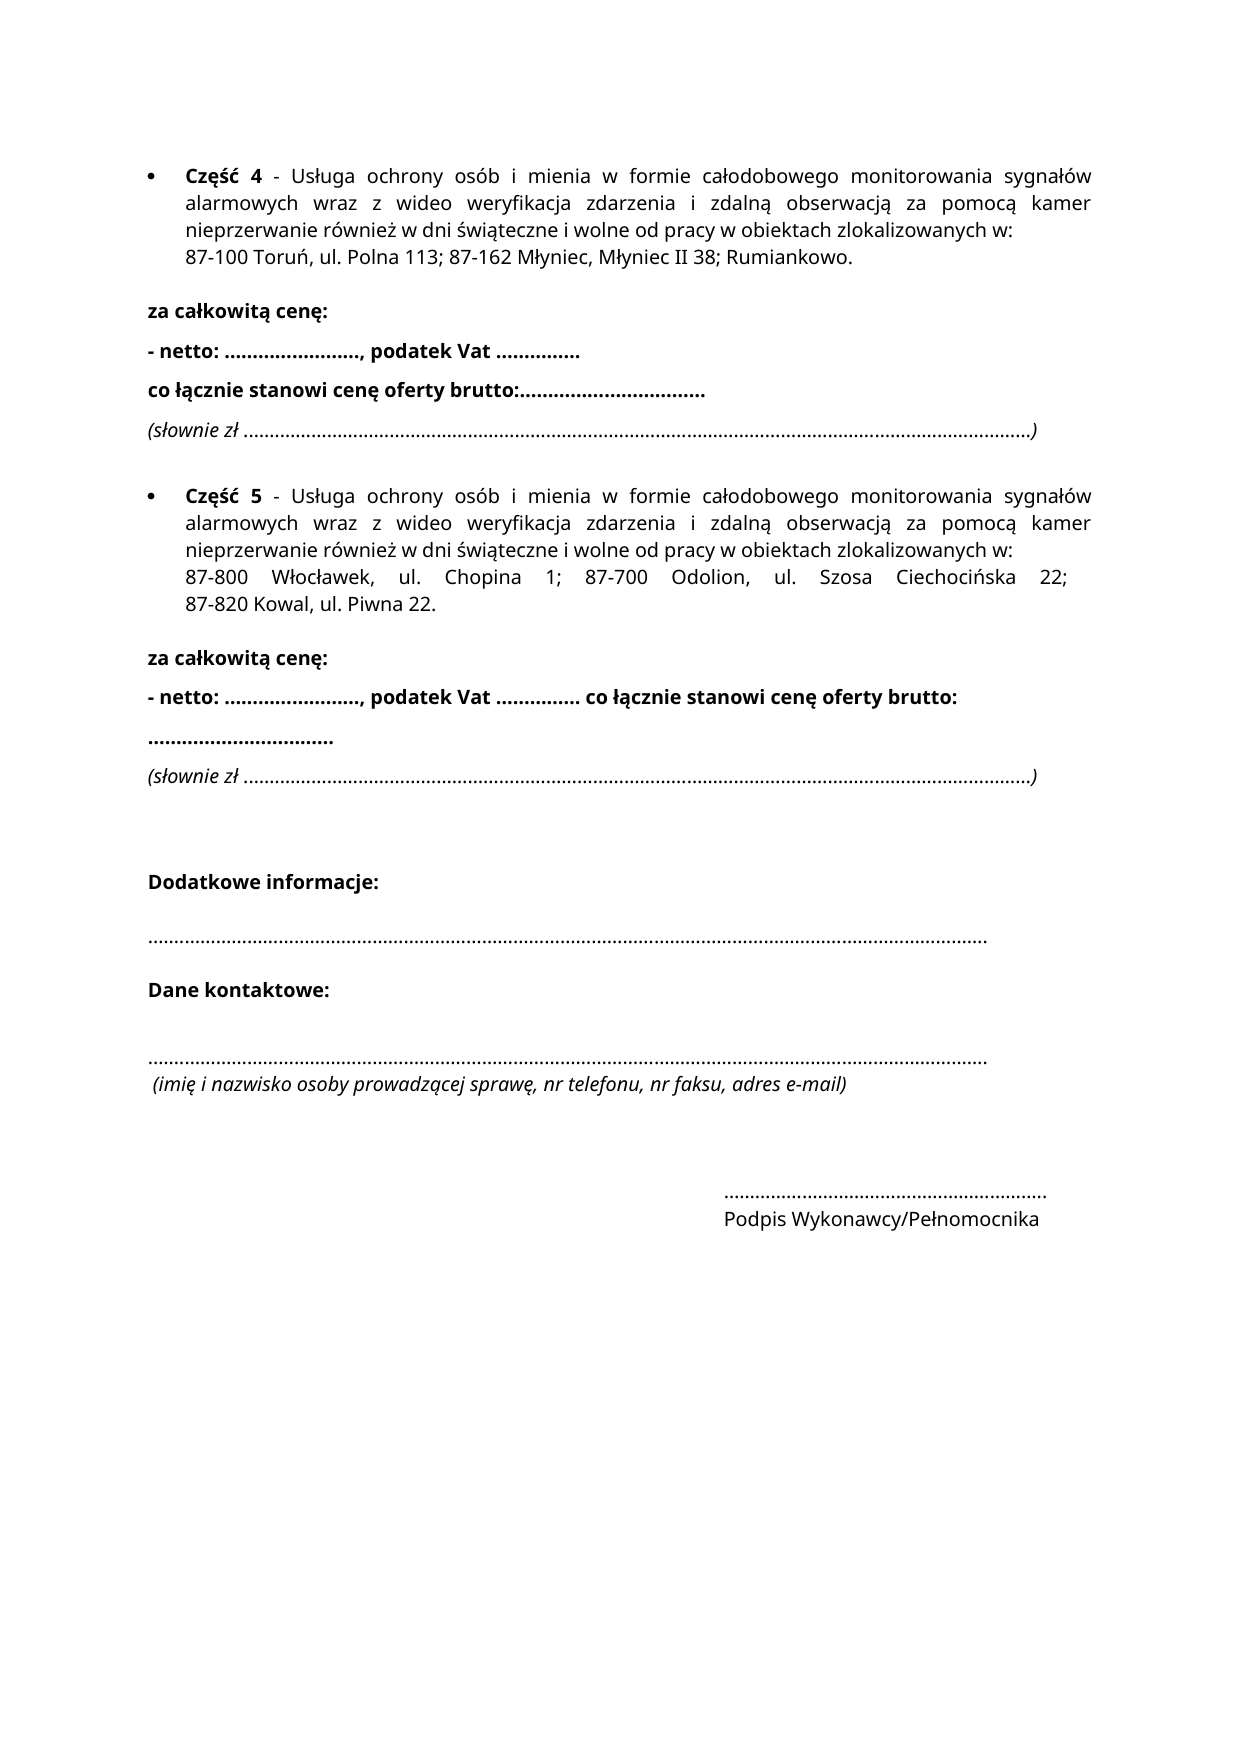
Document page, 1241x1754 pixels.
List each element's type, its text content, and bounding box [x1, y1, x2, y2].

text Podpis Wykonawcy/Pełnomocnika [650, 1205, 1093, 1232]
text …………………………………………………….. [650, 1178, 1093, 1205]
list 87-800 Włocławek, ul. Chopina 1; 87-700 Odolion, ul. Szosa Ciechocińska 22; 87-820 Kowal, ul. Piwna 22. [185, 563, 1093, 617]
text co łącznie stanowi cenę oferty brutto:…………………………… [148, 376, 1093, 403]
text .……………………………………………………………………………………………………………………………………………. [148, 1043, 1093, 1070]
text za całkowitą cenę: [148, 297, 1093, 324]
text - netto: ……………………, podatek Vat …………… co łącznie stanowi cenę oferty brutto: [148, 684, 1093, 711]
list 87-100 Toruń, ul. Polna 113; 87-162 Młyniec, Młyniec II 38; Rumiankowo. [185, 243, 1093, 270]
list Część 5 - Usługa ochrony osób i mienia w formie całodobowego monitorowania sygnałów alarmowych wraz z wideo weryfikacja zdarzenia i zdalną obserwacją za pomocą kamer nieprzerwanie również w dni świąteczne i wolne od pracy w obiektach zlokalizowanych w: [148, 482, 1093, 563]
text (słownie zł .……………………………………………………………………………………………………………………………………) [148, 763, 1093, 789]
list Część 4 - Usługa ochrony osób i mienia w formie całodobowego monitorowania sygnałów alarmowych wraz z wideo weryfikacja zdarzenia i zdalną obserwacją za pomocą kamer nieprzerwanie również w dni świąteczne i wolne od pracy w obiektach zlokalizowanych w: [148, 162, 1093, 243]
text …………………………… [148, 723, 1093, 750]
text za całkowitą cenę: [148, 644, 1093, 671]
text .……………………………………………………………………………………………………………………………………………. [148, 922, 1093, 949]
text - netto: ……………………, podatek Vat …………… [148, 337, 1093, 364]
text (imię i nazwisko osoby prowadzącej sprawę, nr telefonu, nr faksu, adres e-mail) [148, 1070, 1093, 1097]
text (słownie zł .……………………………………………………………………………………………………………………………………) [148, 416, 1093, 443]
text Dane kontaktowe: [148, 976, 1093, 1003]
text Dodatkowe informacje: [148, 868, 1093, 896]
